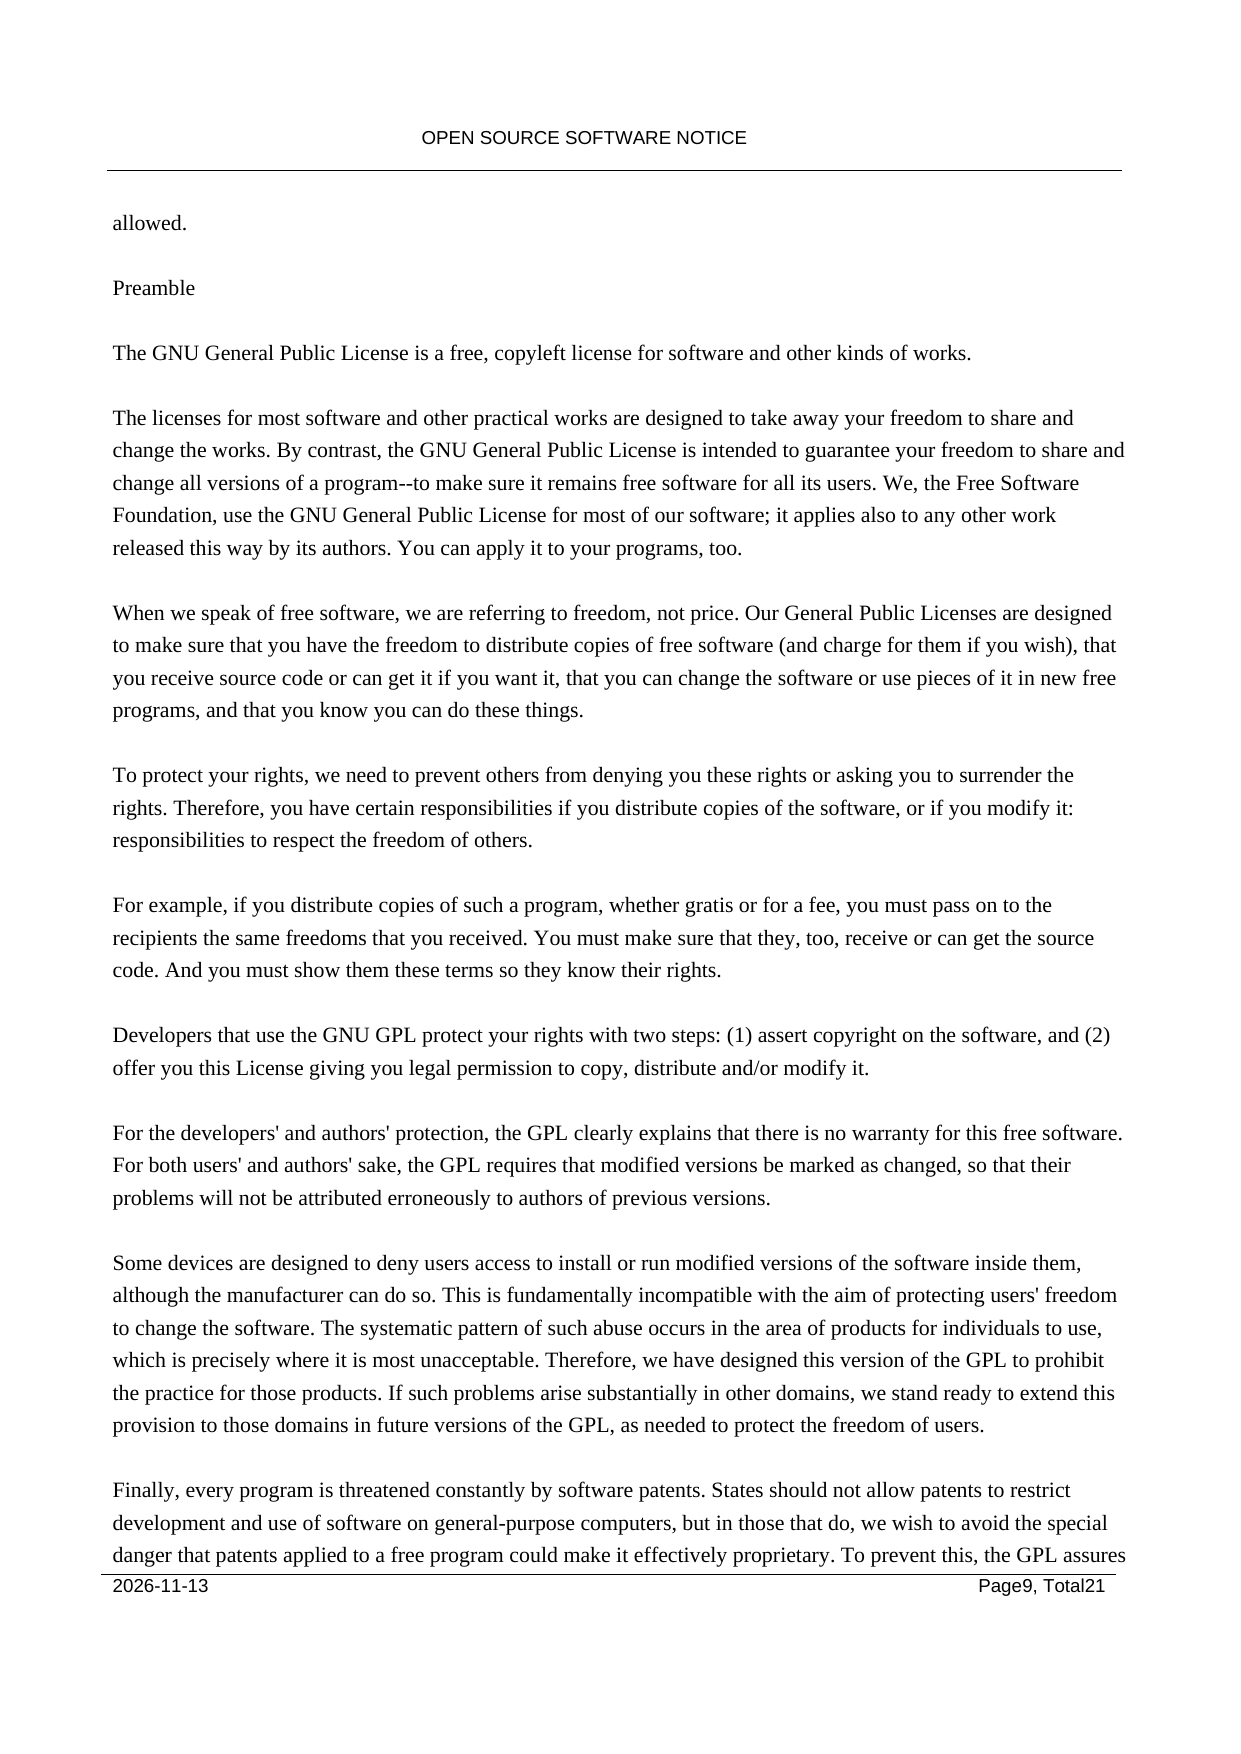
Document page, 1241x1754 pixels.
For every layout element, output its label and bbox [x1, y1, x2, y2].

text [112, 206, 1128, 1571]
